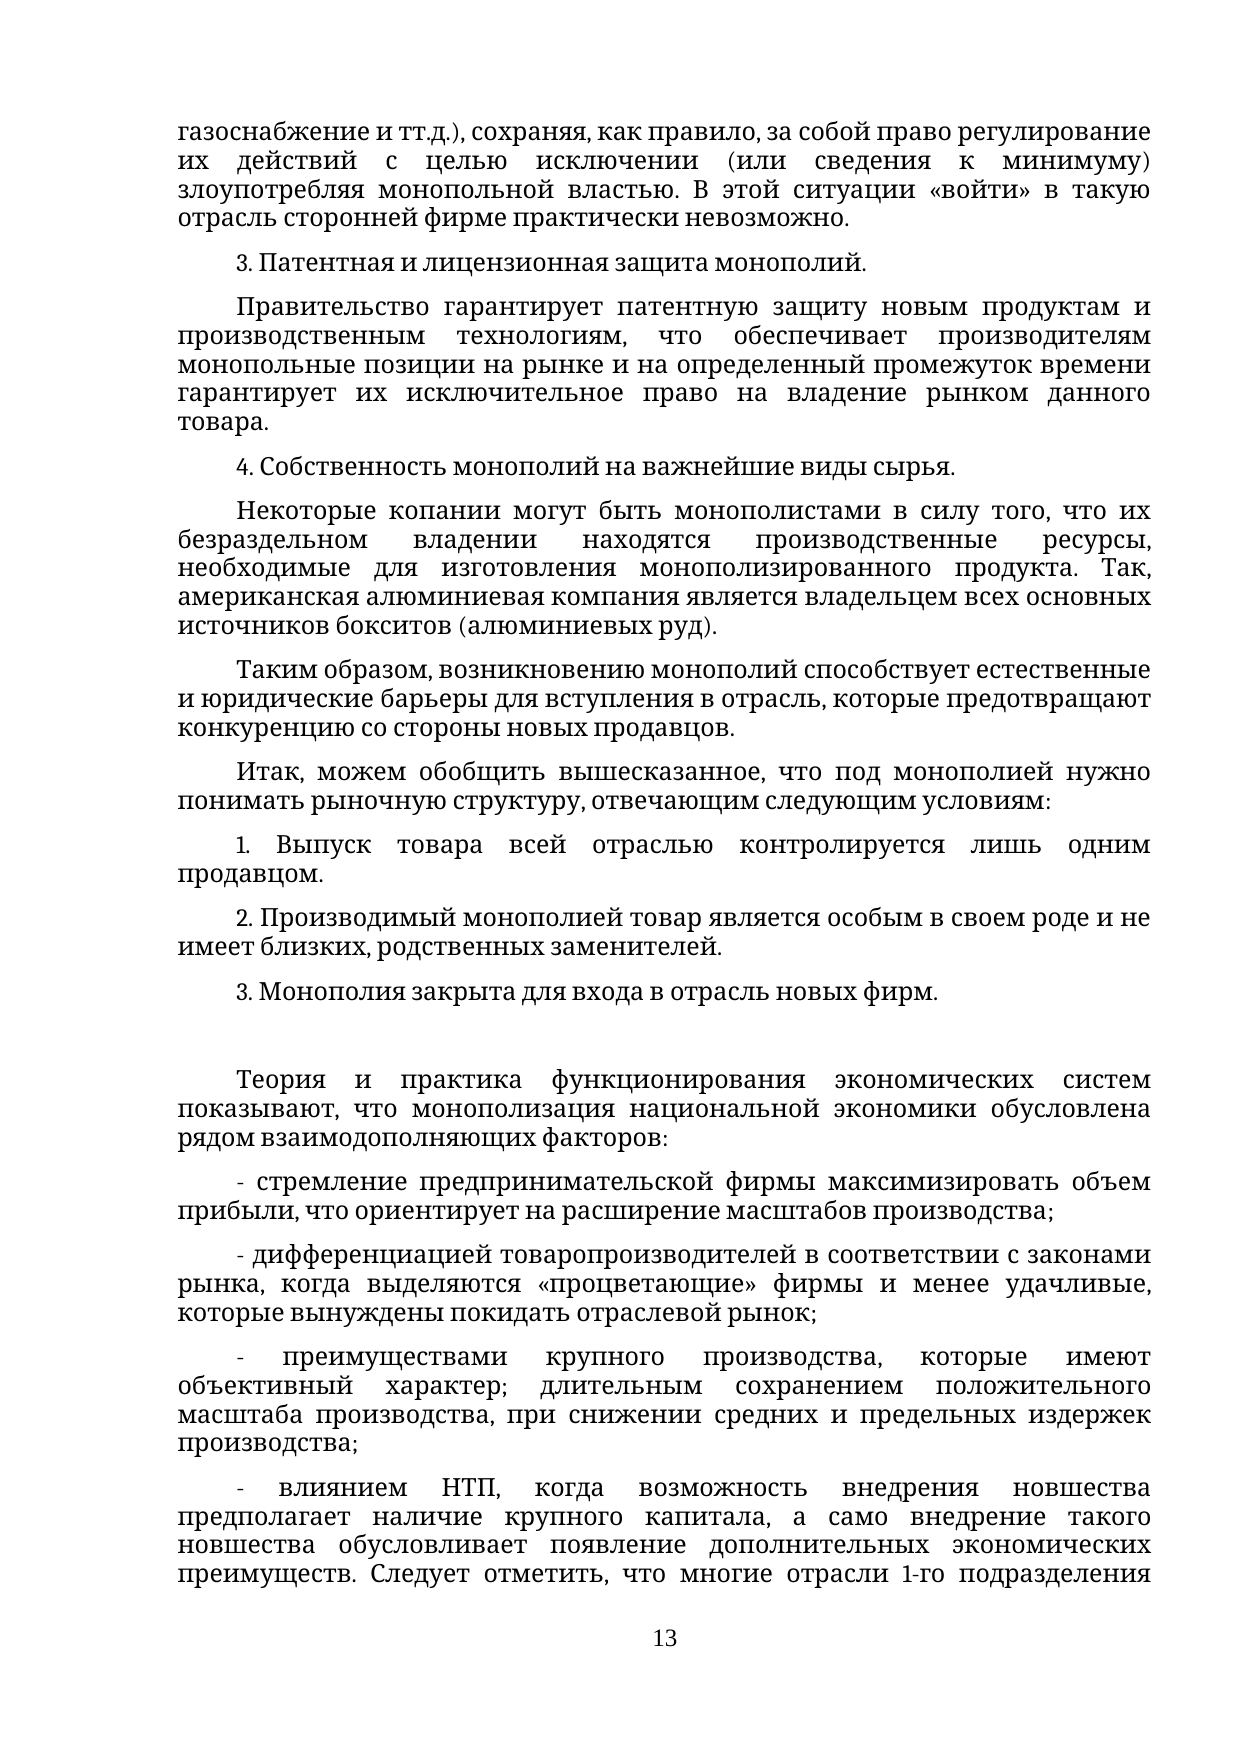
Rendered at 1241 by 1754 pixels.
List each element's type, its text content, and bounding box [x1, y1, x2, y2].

text - стремление предпринимательской фирмы максимизировать объем прибыли, что ориентирует на расширение масштабов производства; [177, 1168, 1152, 1226]
text Некоторые копании могут быть монополистами в силу того, что их безраздельном владении находятся производственные ресурсы, необходимые для изготовления монополизированного продукта. Так, американская алюминиевая компания является владельцем всех основных источников бокситов (алюминиевых руд). [177, 497, 1152, 641]
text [177, 1474, 1152, 1589]
text Итак, можем обобщить вышесказанное, что под монополией нужно понимать рыночную структуру, отвечающим следующим условиям: [177, 758, 1152, 816]
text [177, 118, 1152, 233]
text Теория и практика функционирования экономических систем показывают, что монополизация национальной экономики обусловлена рядом взаимодополняющих факторов: [177, 1066, 1152, 1152]
text 4. Собственность монополий на важнейшие виды сырья. [177, 452, 1152, 481]
text 3. Монополия закрыта для входа в отрасль новых фирм. [177, 977, 1152, 1006]
text 2. Производимый монополией товар является особым в своем роде и не имеет близких, родственных заменителей. [177, 904, 1152, 962]
text - преимуществами крупного производства, которые имеют объективный характер; длительным сохранением положительного масштаба производства, при снижении средних и предельных издержек производства; [177, 1343, 1152, 1458]
text 3. Патентная и лицензионная защита монополий. [177, 249, 1152, 277]
text Таким образом, возникновению монополий способствует естественные и юридические барьеры для вступления в отрасль, которые предотвращают конкуренцию со стороны новых продавцов. [177, 656, 1152, 742]
text 1. Выпуск товара всей отраслью контролируется лишь одним продавцом. [177, 831, 1152, 889]
text - дифференциацией товаропроизводителей в соответствии с законами рынка, когда выделяются «процветающие» фирмы и менее удачливые, которые вынуждены покидать отраслевой рынок; [177, 1241, 1152, 1327]
text Правительство гарантирует патентную защиту новым продуктам и производственным технологиям, что обеспечивает производителям монопольные позиции на рынке и на определенный промежуток времени гарантирует их исключительное право на владение рынком данного товара. [177, 293, 1152, 437]
